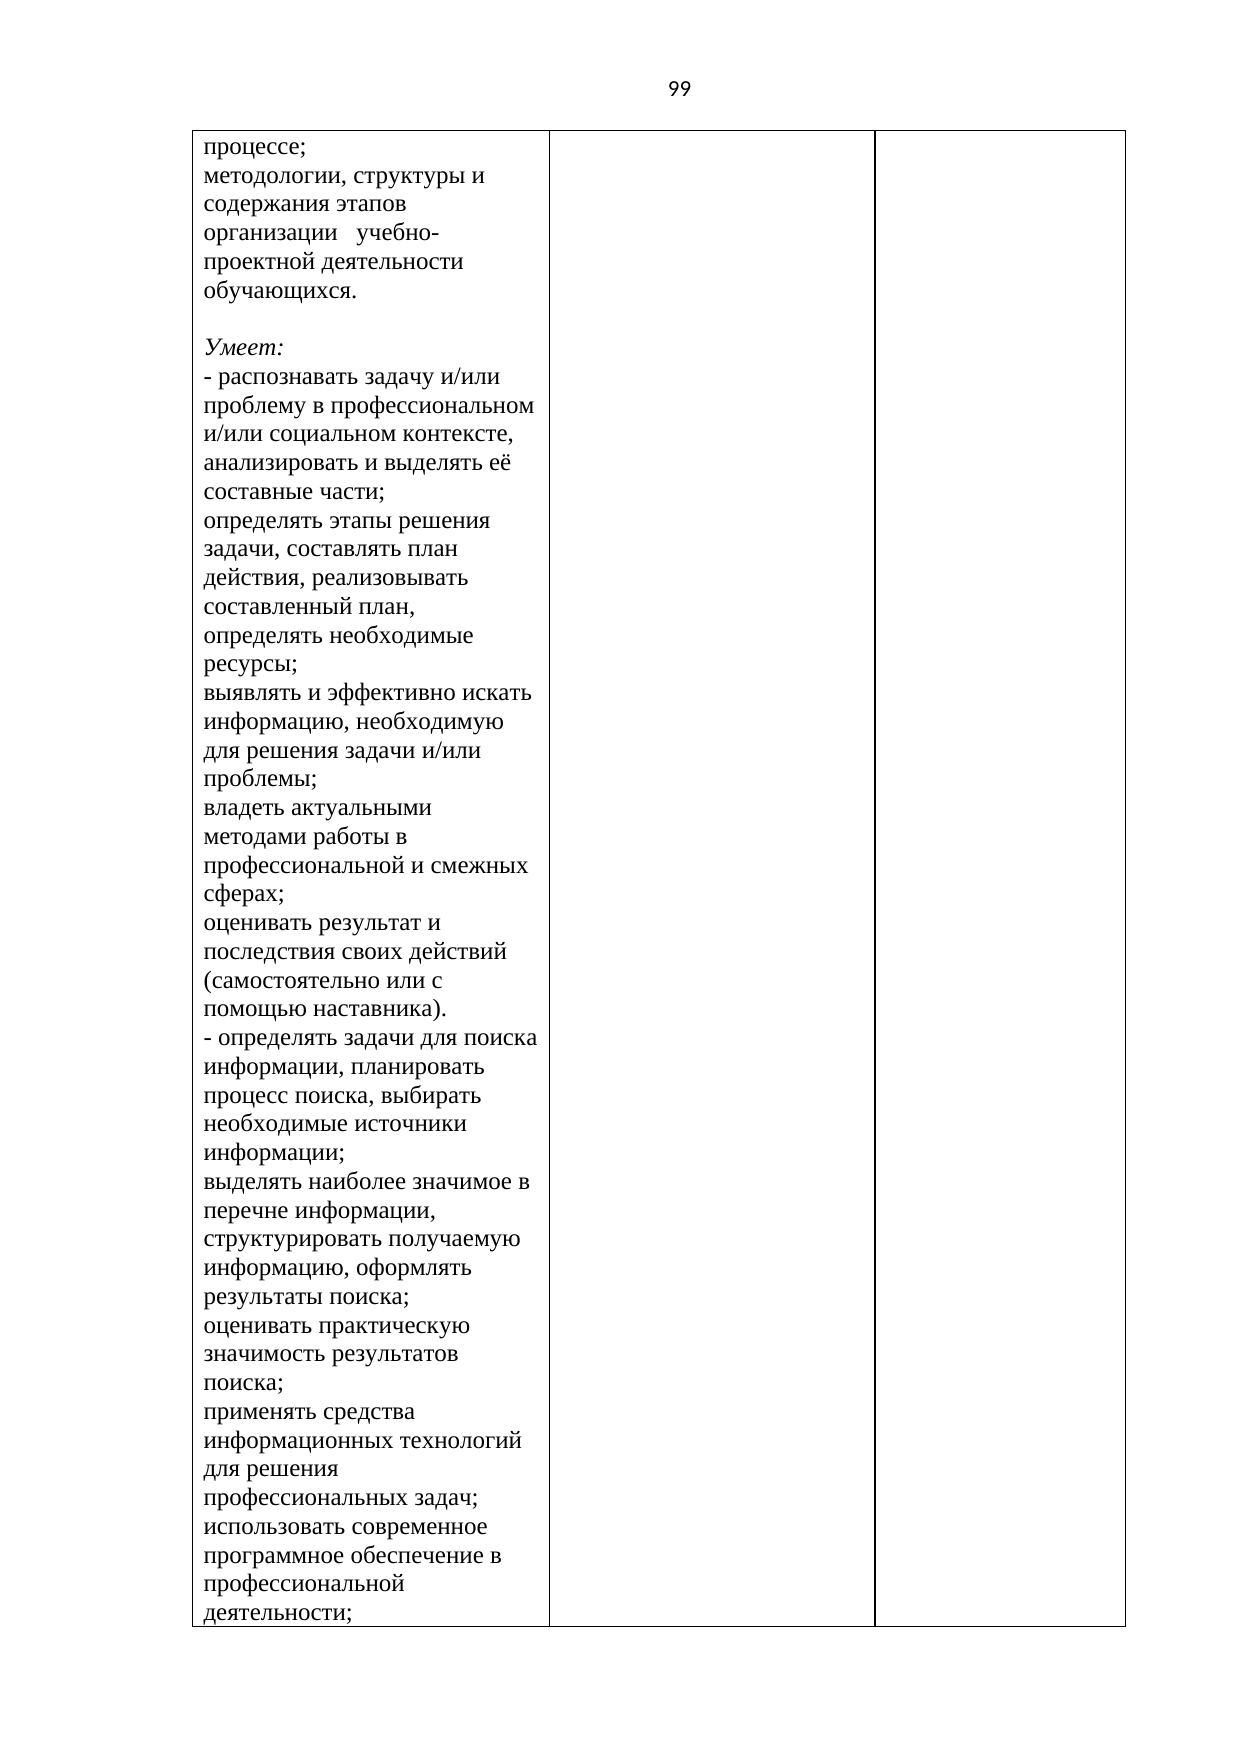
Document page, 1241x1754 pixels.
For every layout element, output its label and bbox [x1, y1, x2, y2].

table_cell [193, 131, 549, 1626]
table_cell [876, 131, 1125, 1626]
table_cell [550, 131, 874, 1626]
